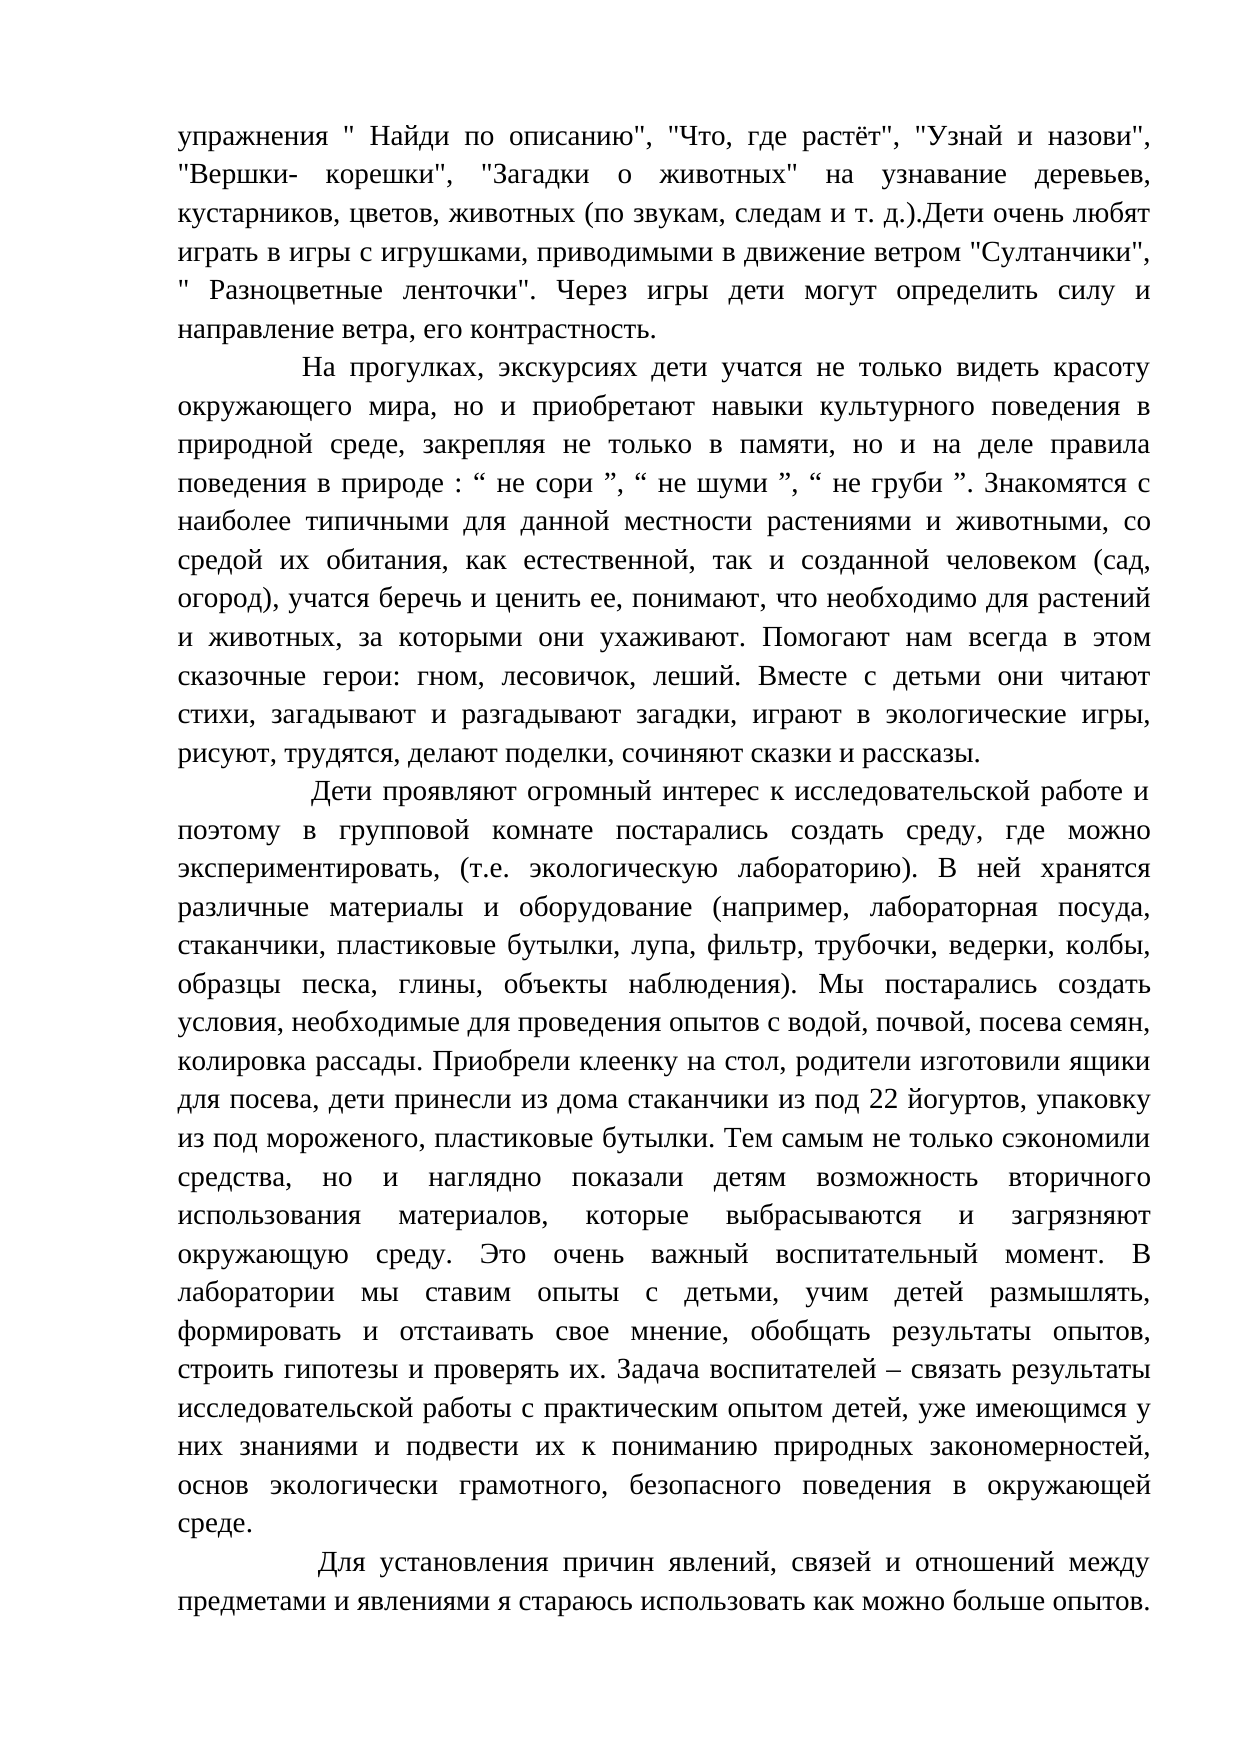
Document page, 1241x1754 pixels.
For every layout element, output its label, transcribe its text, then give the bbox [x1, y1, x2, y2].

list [177, 1544, 1152, 1616]
list Дети проявляют огромный интерес к исследовательской работе и поэтому в групповой комнате постарались создать среду, где можно экспериментировать, (т.е. экологическую лабораторию). В ней хранятся различные материалы и оборудование (например, лабораторная посуда, стаканчики, пластиковые бутылки, лупа, фильтр, трубочки, ведерки, колбы, образцы песка, глины, объекты наблюдения). Мы постарались создать условия, необходимые для проведения опытов с водой, почвой, посева семян, колировка рассады. Приобрели клеенку на стол, родители изготовили ящики для посева, дети принесли из дома стаканчики из под 22 йогуртов, упаковку из под мороженого, пластиковые бутылки. Тем самым не только сэкономили средства, но и наглядно показали детям возможность вторичного использования материалов, которые выбрасываются и загрязняют окружающую среду. Это очень важный воспитательный момент. В лаборатории мы ставим опыты с детьми, учим детей размышлять, формировать и отстаивать свое мнение, обобщать результаты опытов, строить гипотезы и проверять их. Задача воспитателей – связать результаты исследовательской работы с практическим опытом детей, уже имеющимся у них знаниями и подвести их к пониманию природных закономерностей, основ экологически грамотного, безопасного поведения в окружающей среде. [177, 773, 1152, 1539]
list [177, 118, 1152, 344]
list На прогулках, экскурсиях дети учатся не только видеть красоту окружающего мира, но и приобретают навыки культурного поведения в природной среде, закрепляя не только в памяти, но и на деле правила поведения в природе : “ не сори ”, “ не шуми ”, “ не груби ”. Знакомятся с наиболее типичными для данной местности растениями и животными, со средой их обитания, как естественной, так и созданной человеком (сад, огород), учатся беречь и ценить ее, понимают, что необходимо для растений и животных, за которыми они ухаживают. Помогают нам всегда в этом сказочные герои: гном, лесовичок, леший. Вместе с детьми они читают стихи, загадывают и разгадывают загадки, играют в экологические игры, рисуют, трудятся, делают поделки, сочиняют сказки и рассказы. [177, 349, 1152, 768]
